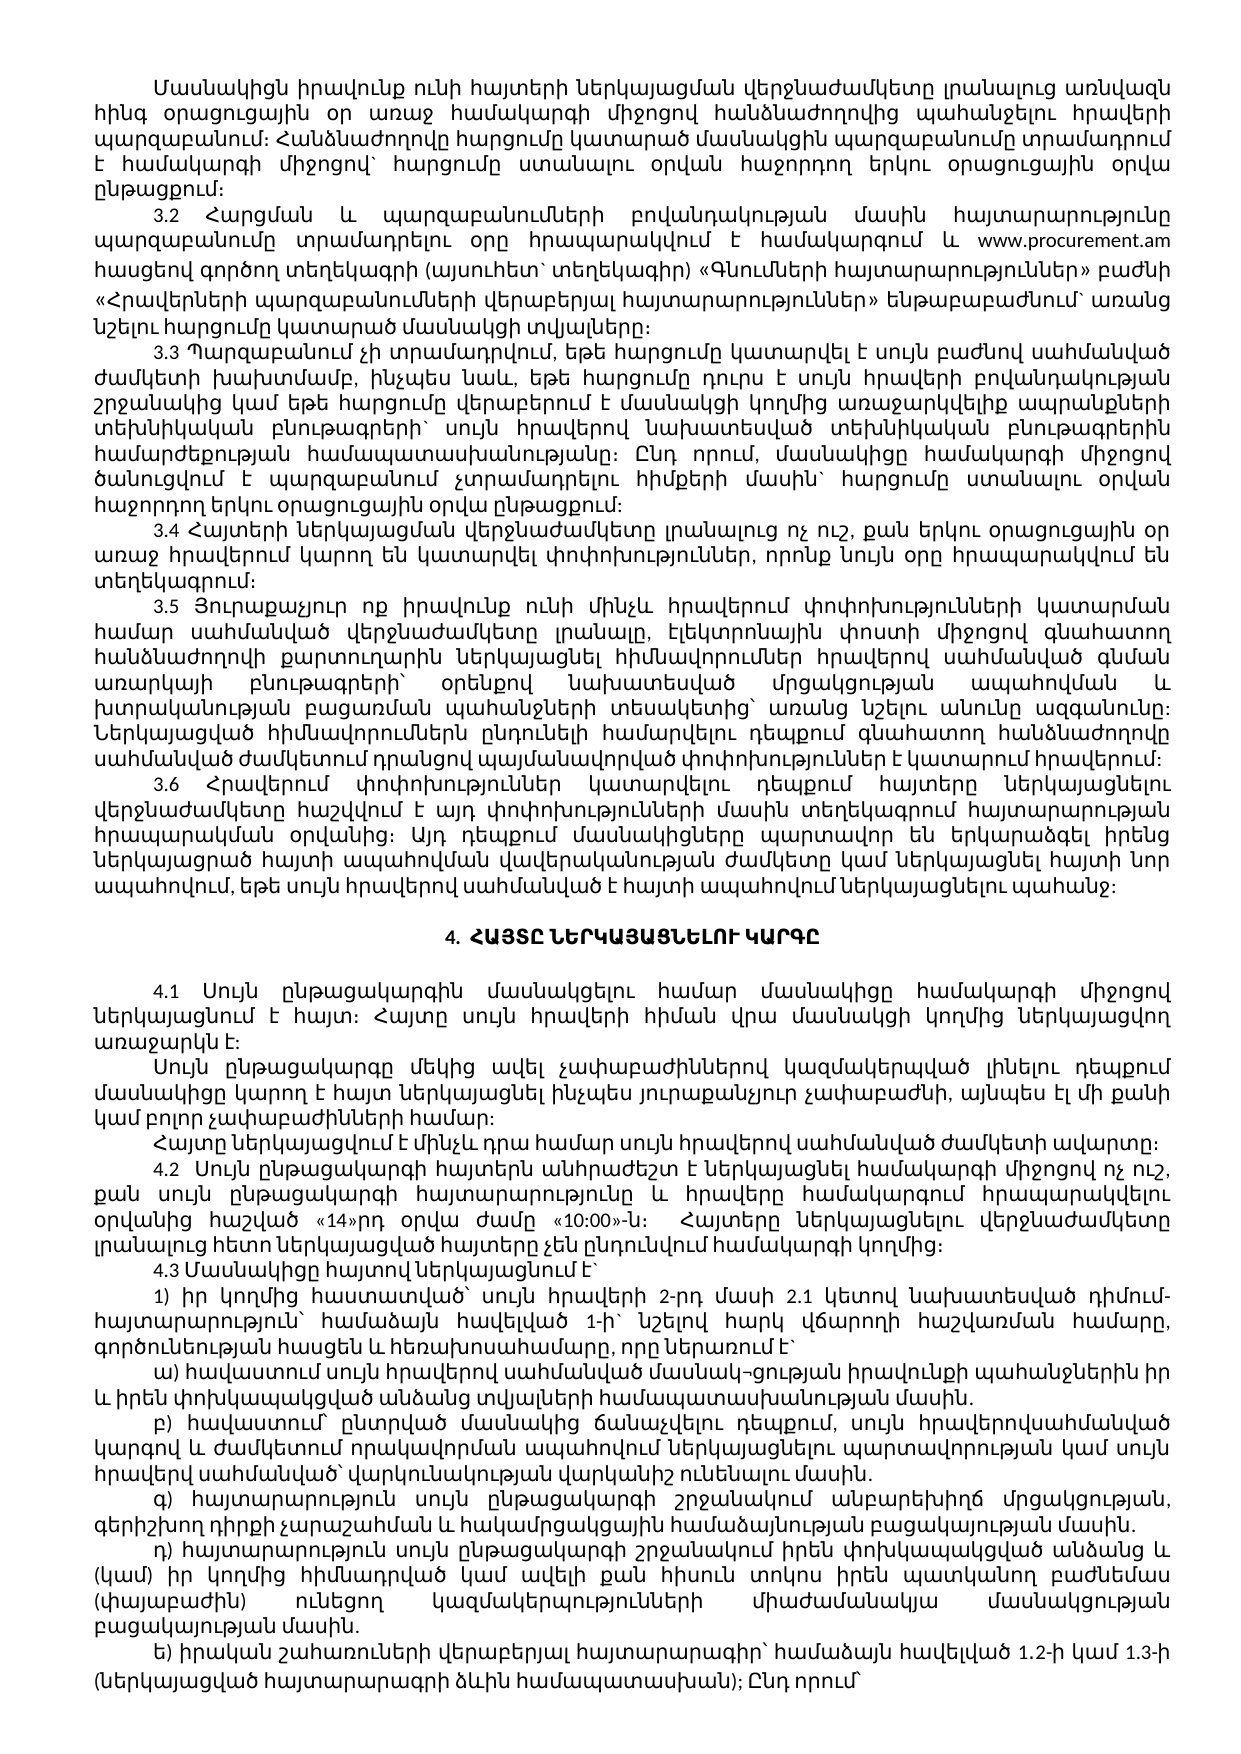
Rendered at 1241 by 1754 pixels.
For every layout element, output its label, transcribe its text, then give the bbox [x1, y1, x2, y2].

text 4.3 Մասնակիցը հայտով ներկայացնում է` [94, 1258, 1171, 1283]
text գ) հայտարարություն սույն ընթացակարգի շրջանակում անբարեխիղճ մրցակցության, գերիշխող դիրքի չարաշահման և հակամրցակցային համաձայնության բացակայության մասին. [94, 1486, 1171, 1537]
text 3.3 Պարզաբանում չի տրամադրվում, եթե հարցումը կատարվել է սույն բաժնով սահմանված ժամկետի խախտմամբ, ինչպես նաև, եթե հարցումը դուրս է սույն հրավերի բովանդակության շրջանակից կամ եթե հարցումը վերաբերում է մասնակցի կողմից առաջարկվելիք ապրանքների տեխնիկական բնութագրերի` սույն հրավերով նախատեսված տեխնիկական բնութագրերին համարժեքության համապատասխանությանը։ Ընդ որում, մասնակիցը համակարգի միջոցով ծանուցվում է պարզաբանում չտրամադրելու հիմքերի մասին` հարցումը ստանալու օրվան հաջորդող երկու օրացուցային օրվա ընթացքում: [94, 339, 1171, 517]
text 3.4 Հայտերի ներկայացման վերջնաժամկետը լրանալուց ոչ ուշ, քան երկու օրացուցային օր առաջ հրավերում կարող են կատարվել փոփոխություններ, որոնք նույն օրը հրապարակվում են տեղեկագրում։ [94, 517, 1171, 593]
text 4. ՀԱՅՏԸ ՆԵՐԿԱՅԱՑՆԵԼՈՒ ԿԱՐԳԸ [94, 924, 1171, 949]
text ա) հավաստում սույն հրավերով սահմանված մասնակ¬ցության իրավունքի պահանջներին իր և իրեն փոխկապակցված անձանց տվյալների համապատասխանության մասին. [94, 1359, 1171, 1410]
text Հայտը ներկայացվում է մինչև դրա համար սույն հրավերով սահմանված ժամկետի ավարտը։ [94, 1131, 1171, 1156]
text 4.1 Սույն ընթացակարգին մասնակցելու համար մասնակիցը համակարգի միջոցով ներկայացնում է հայտ։ Հայտը սույն հրավերի հիման վրա մասնակցի կողմից ներկայացվող առաջարկն է: [94, 978, 1171, 1054]
text բ) հավաստում՝ ընտրված մասնակից ճանաչվելու դեպքում, սույն հրավերովսահմանված կարգով և ժամկետում որակավորման ապահովում ներկայացնելու պարտավորության կամ սույն հրավերվ սահմանված՝ վարկունակության վարկանիշ ունենալու մասին. [94, 1410, 1171, 1486]
text Սույն ընթացակարգը մեկից ավել չափաբաժիններով կազմակերպված լինելու դեպքում մասնակիցը կարող է հայտ ներկայացնել ինչպես յուրաքանչյուր չափաբաժնի, այնպես էլ մի քանի կամ բոլոր չափաբաժինների համար: [94, 1054, 1171, 1131]
text 4.2 Սույն ընթացակարգի հայտերն անհրաժեշտ է ներկայացնել համակարգի միջոցով ոչ ուշ, քան սույն ընթացակարգի հայտարարությունը և հրավերը համակարգում հրապարակվելու օրվանից հաշված «14»րդ օրվա ժամը «10:00»-ն։ Հայտերը ներկայացնելու վերջնաժամկետը լրանալուց հետո ներկայացված հայտերը չեն ընդունվում համակարգի կողմից։ [94, 1156, 1171, 1258]
text 1) իր կողմից հաստատված՝ սույն հրավերի 2-րդ մասի 2.1 կետով նախատեսված դիմում-հայտարարություն՝ համաձայն հավելված 1-ի` նշելով հարկ վճարողի հաշվառման համարը, գործունեության հասցեն և հեռախոսահամարը, որը ներառում է` [94, 1283, 1171, 1359]
text դ) հայտարարություն սույն ընթացակարգի շրջանակում իրեն փոխկապակցված անձանց և (կամ) իր կողմից հիմնադրված կամ ավելի քան հիսուն տոկոս իրեն պատկանող բաժնեմաս (փայաբաժին) ունեցող կազմակերպությունների միաժամանակյա մասնակցության բացակայության մասին. [94, 1537, 1171, 1639]
text ե) իրական շահառուների վերաբերյալ հայտարարագիր՝ համաձայն հավելված 1․2-ի կամ 1.3-ի (ներկայացված հայտարարագրի ձևին համապատասխան); Ընդ որում՝ [94, 1639, 1171, 1693]
text Մասնակիցն իրավունք ունի հայտերի ներկայացման վերջնաժամկետը լրանալուց առնվազն հինգ օրացուցային օր առաջ համակարգի միջոցով հանձնաժողովից պահանջելու հրավերի պարզաբանում։ Հանձնաժողովը հարցումը կատարած մասնակցին պարզաբանումը տրամադրում է համակարգի միջոցով` հարցումը ստանալու օրվան հաջորդող երկու օրացուցային օրվա ընթացքում։ [94, 75, 1171, 202]
text 3.5 Յուրաքաչյուր ոք իրավունք ունի մինչև հրավերում փոփոխությունների կատարման համար սահմանված վերջնաժամկետը լրանալը, էլեկտրոնային փոստի միջոցով գնահատող հանձնաժողովի քարտուղարին ներկայացնել հիմնավորումներ հրավերով սահմանված գնման առարկայի բնութագրերի՝ օրենքով նախատեսված մրցակցության ապահովման և խտրականության բացառման պահանջների տեսակետից՝ առանց նշելու անունը ազգանունը: Ներկայացված հիմնավորումներն ընդունելի համարվելու դեպքում գնահատող հանձնաժողովը սահմանված ժամկետում դրանցով պայմանավորված փոփոխություններ է կատարում հրավերում: [94, 593, 1171, 771]
text 3.2 Հարցման և պարզաբանումների բովանդակության մասին հայտարարությունը պարզաբանումը տրամադրելու օրը հրապարակվում է համակարգում և www.procurement.am հասցեով գործող տեղեկագրի (այսուհետ` տեղեկագիր) «Գնումների հայտարարություններ» բաժնի «Հրավերների պարզաբանումների վերաբերյալ հայտարարություններ» ենթաբաբաժնում` առանց նշելու հարցումը կատարած մասնակցի տվյալները։ [94, 202, 1171, 339]
text 3.6 Հրավերում փոփոխություններ կատարվելու դեպքում հայտերը ներկայացնելու վերջնաժամկետը հաշվվում է այդ փոփոխությունների մասին տեղեկագրում հայտարարության հրապարակման օրվանից։ Այդ դեպքում մասնակիցները պարտավոր են երկարաձգել իրենց ներկայացրած հայտի ապահովման վավերականության ժամկետը կամ ներկայացնել հայտի նոր ապահովում, եթե սույն հրավերով սահմանված է հայտի ապահովում ներկայացնելու պահանջ: [94, 771, 1171, 898]
